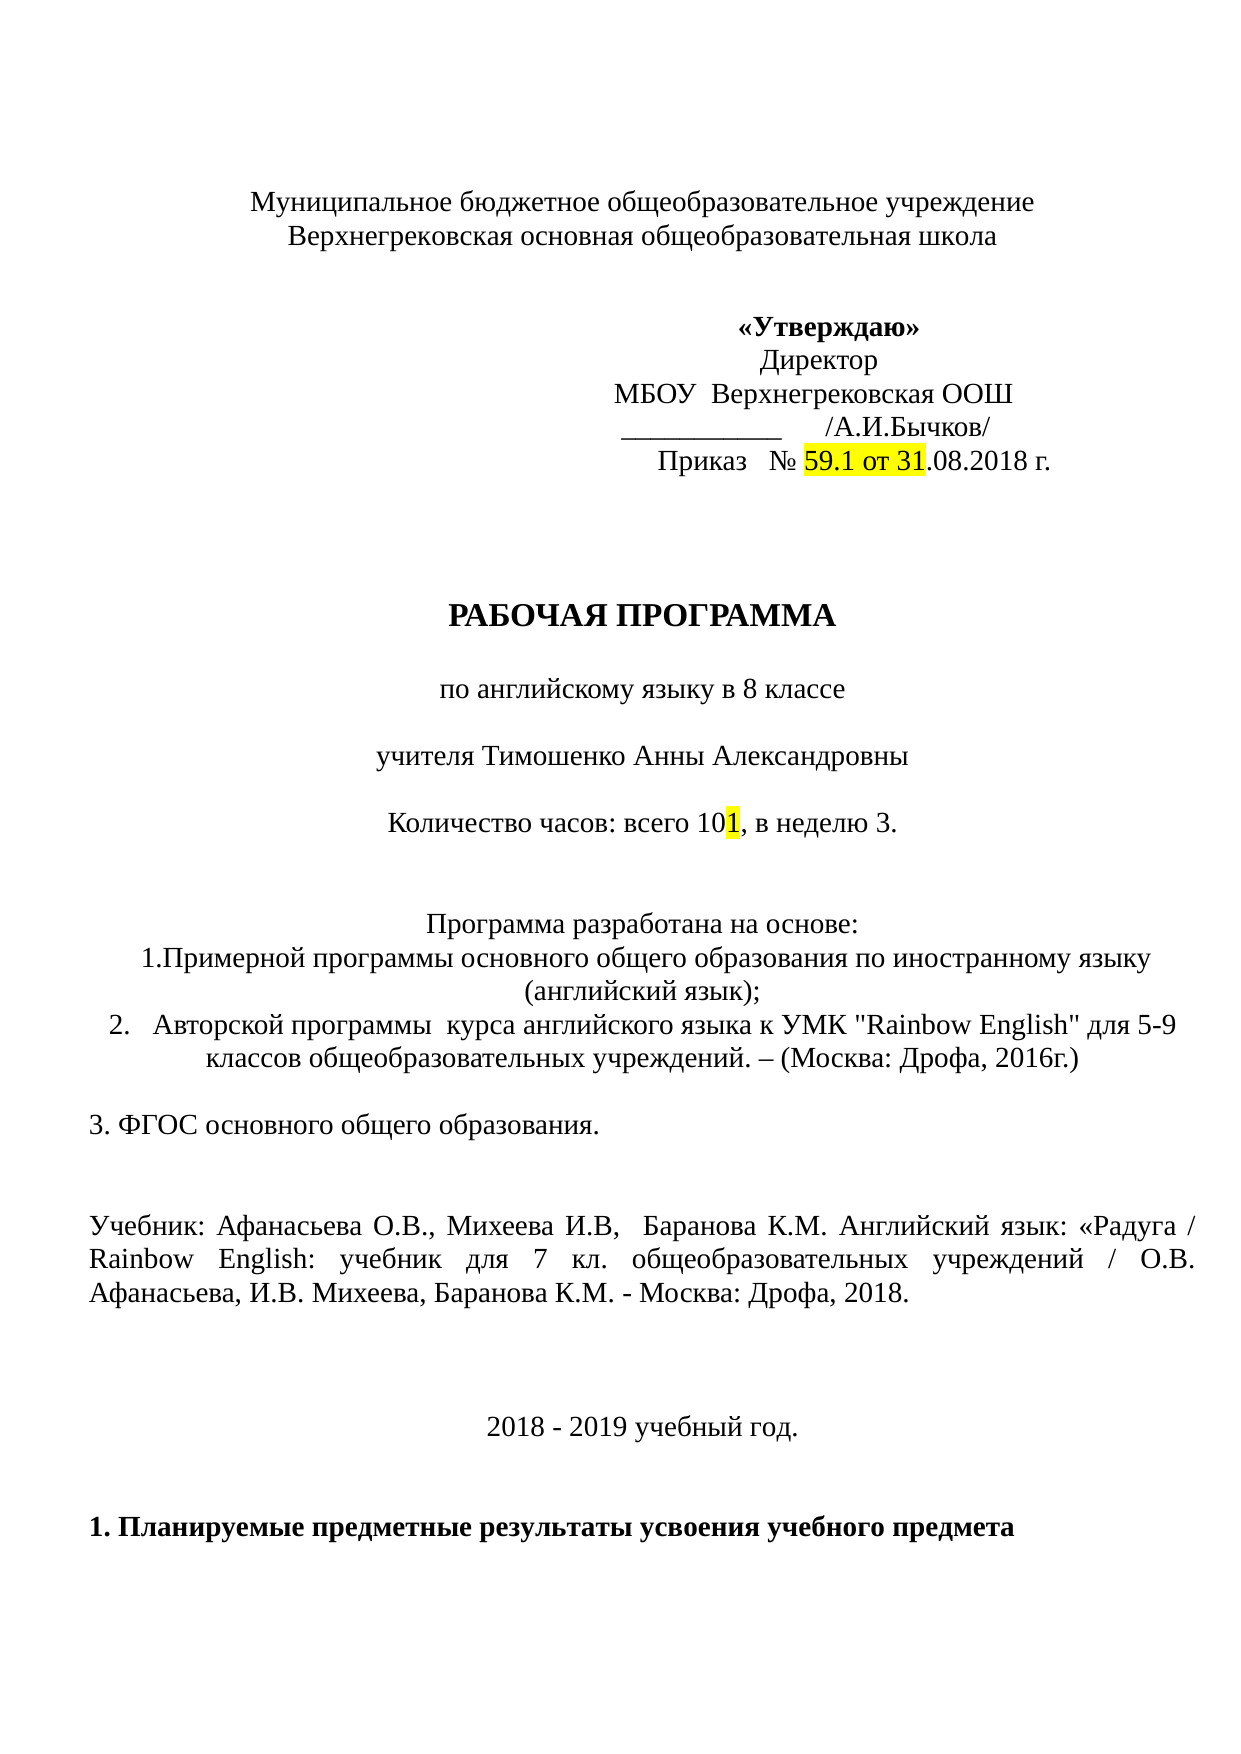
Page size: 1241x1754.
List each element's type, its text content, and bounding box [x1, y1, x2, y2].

text Директор [89, 342, 1196, 376]
text 2018 - 2019 учебный год. [89, 1409, 1196, 1443]
text Верхнегрековская основная общеобразовательная школа [89, 218, 1196, 251]
text Муниципальное бюджетное общеобразовательное учреждение [89, 184, 1196, 218]
text 1. Планируемые предметные результаты усвоения учебного предмета [89, 1509, 1199, 1543]
text ___________ /А.И.Бычков/ [89, 409, 1196, 443]
text Приказ № 59.1 от 31.08.2018 г. [926, 443, 1196, 476]
text Учебник: Афанасьева О.В., Михеева И.В, Баранова К.М. Английский язык: «Радуга / Rainbow English: учебник для 7 кл. общеобразовательных учреждений / О.В. Афанасьева, И.В. Михеева, Баранова К.М. - Москва: Дрофа, 2018. [89, 1208, 1196, 1309]
text Приказ № 59.1 от 31.08.2018 г. [89, 443, 804, 476]
text Количество часов: всего 101, в неделю 3. [740, 806, 1196, 839]
text Количество часов: всего 101, в неделю 3. [89, 806, 726, 839]
text МБОУ Верхнегрековская ООШ [89, 376, 1196, 409]
text учителя Тимошенко Анны Александровны [89, 738, 1196, 772]
text 2. Авторской программы курса английского языка к УМК "Rainbow English" для 5-9 классов общеобразовательных учреждений. – (Москва: Дрофа, 2016г.) [89, 1007, 1196, 1074]
text РАБОЧАЯ ПРОГРАММА [89, 595, 1196, 633]
text «Утверждаю» [89, 309, 1196, 342]
text Программа разработана на основе: [89, 906, 1196, 940]
text по английскому языку в 8 классе [89, 671, 1196, 705]
text 3. ФГОС основного общего образования. [89, 1107, 1196, 1141]
text 1.Примерной программы основного общего образования по иностранному языку (английский язык); [89, 940, 1196, 1007]
